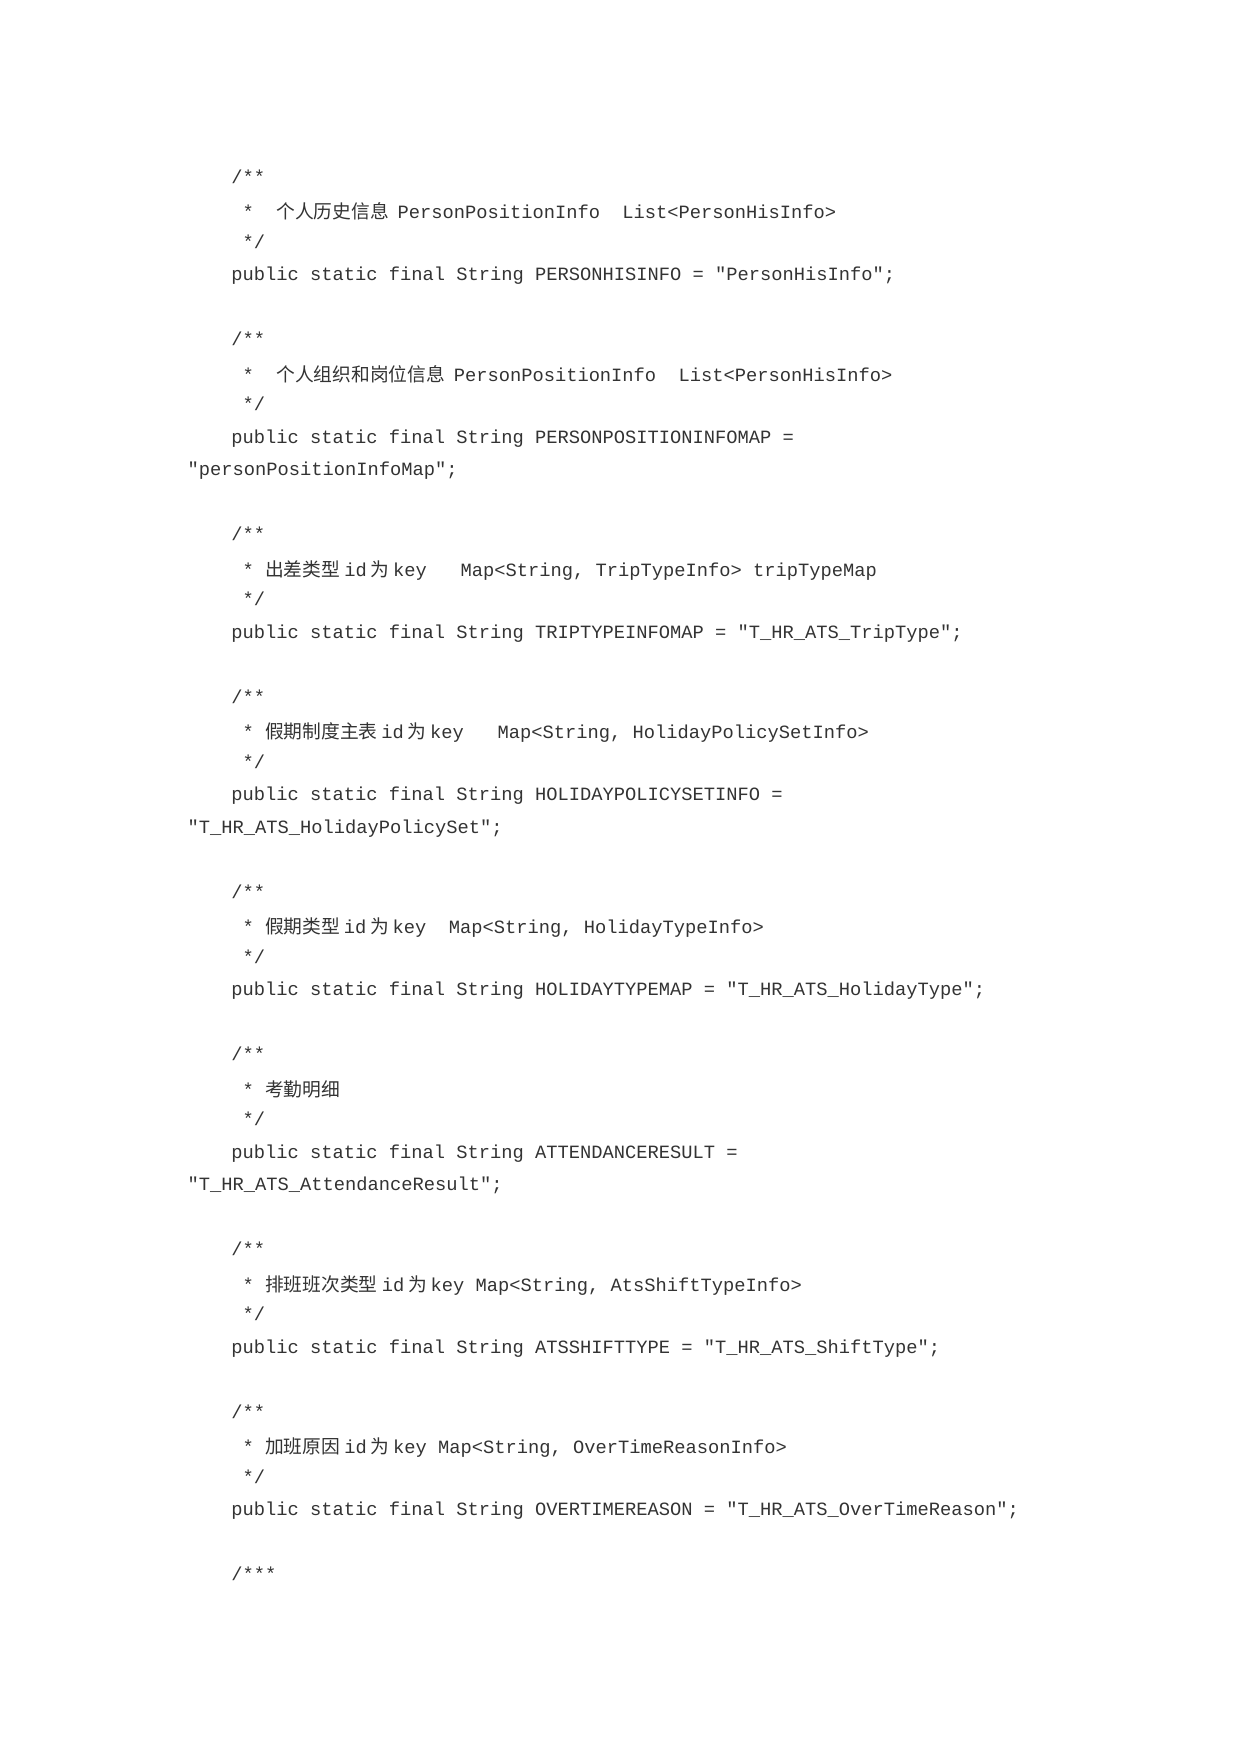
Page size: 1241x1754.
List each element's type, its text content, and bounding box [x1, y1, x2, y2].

text */ [187, 1462, 1053, 1494]
text */ [187, 1299, 1053, 1332]
text */ [187, 747, 1053, 779]
text /** [187, 1397, 1053, 1429]
text * 出差类型 id为key Map<String, TripTypeInfo> tripTypeMap [187, 552, 1053, 584]
text * 加班原因 id为key Map<String, OverTimeReasonInfo> [187, 1429, 1053, 1462]
text /*** [187, 1559, 1053, 1592]
text /** [187, 519, 1053, 552]
text */ [187, 1104, 1053, 1137]
text /** [187, 162, 1053, 194]
text * 假期制度主表id为key Map<String, HolidayPolicySetInfo> [187, 714, 1053, 747]
text * 假期类型id为key Map<String, HolidayTypeInfo> [187, 909, 1053, 942]
text public static final String PERSONPOSITIONINFOMAP = "personPositionInfoMap"; [187, 422, 1053, 487]
text /** [187, 1234, 1053, 1267]
text public static final String TRIPTYPEINFOMAP = "T_HR_ATS_TripType"; [187, 617, 1053, 649]
text /** [187, 877, 1053, 909]
text */ [187, 584, 1053, 617]
text */ [187, 389, 1053, 422]
text * 个人组织和岗位信息 PersonPositionInfo List<PersonHisInfo> [187, 357, 1053, 389]
text public static final String ATTENDANCERESULT = "T_HR_ATS_AttendanceResult"; [187, 1137, 1053, 1202]
text * 排班班次类型 id为key Map<String, AtsShiftTypeInfo> [187, 1267, 1053, 1299]
text * 个人历史信息 PersonPositionInfo List<PersonHisInfo> [187, 194, 1053, 227]
text public static final String ATSSHIFTTYPE = "T_HR_ATS_ShiftType"; [187, 1332, 1053, 1364]
text */ [187, 227, 1053, 259]
text public static final String HOLIDAYTYPEMAP = "T_HR_ATS_HolidayType"; [187, 974, 1053, 1007]
text public static final String OVERTIMEREASON = "T_HR_ATS_OverTimeReason"; [187, 1494, 1053, 1527]
text /** [187, 324, 1053, 357]
text */ [187, 942, 1053, 974]
text /** [187, 1039, 1053, 1072]
text /** [187, 682, 1053, 714]
text public static final String HOLIDAYPOLICYSETINFO = "T_HR_ATS_HolidayPolicySet"; [187, 779, 1053, 844]
text public static final String PERSONHISINFO = "PersonHisInfo"; [187, 259, 1053, 292]
text * 考勤明细 [187, 1072, 1053, 1104]
